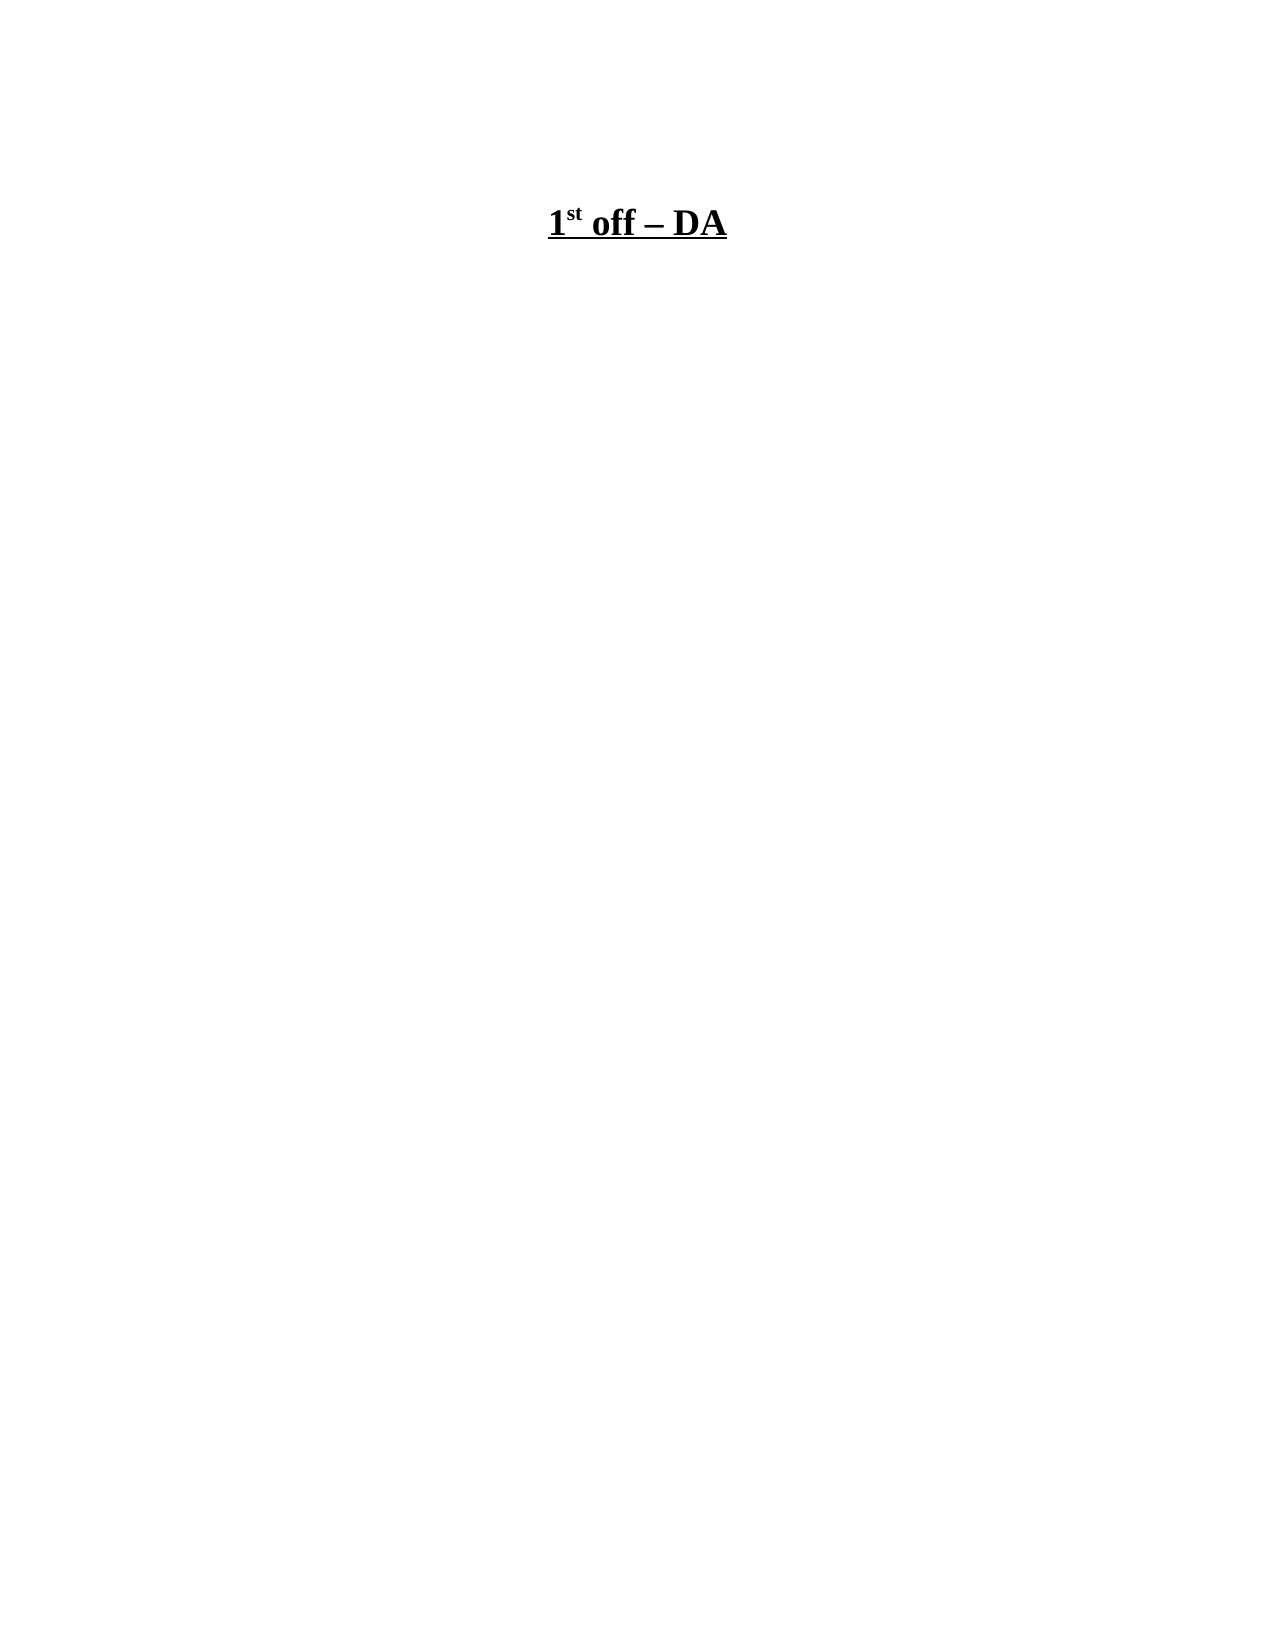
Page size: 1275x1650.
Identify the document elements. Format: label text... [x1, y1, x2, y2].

subtitle 1st off – DA [187, 200, 1087, 243]
